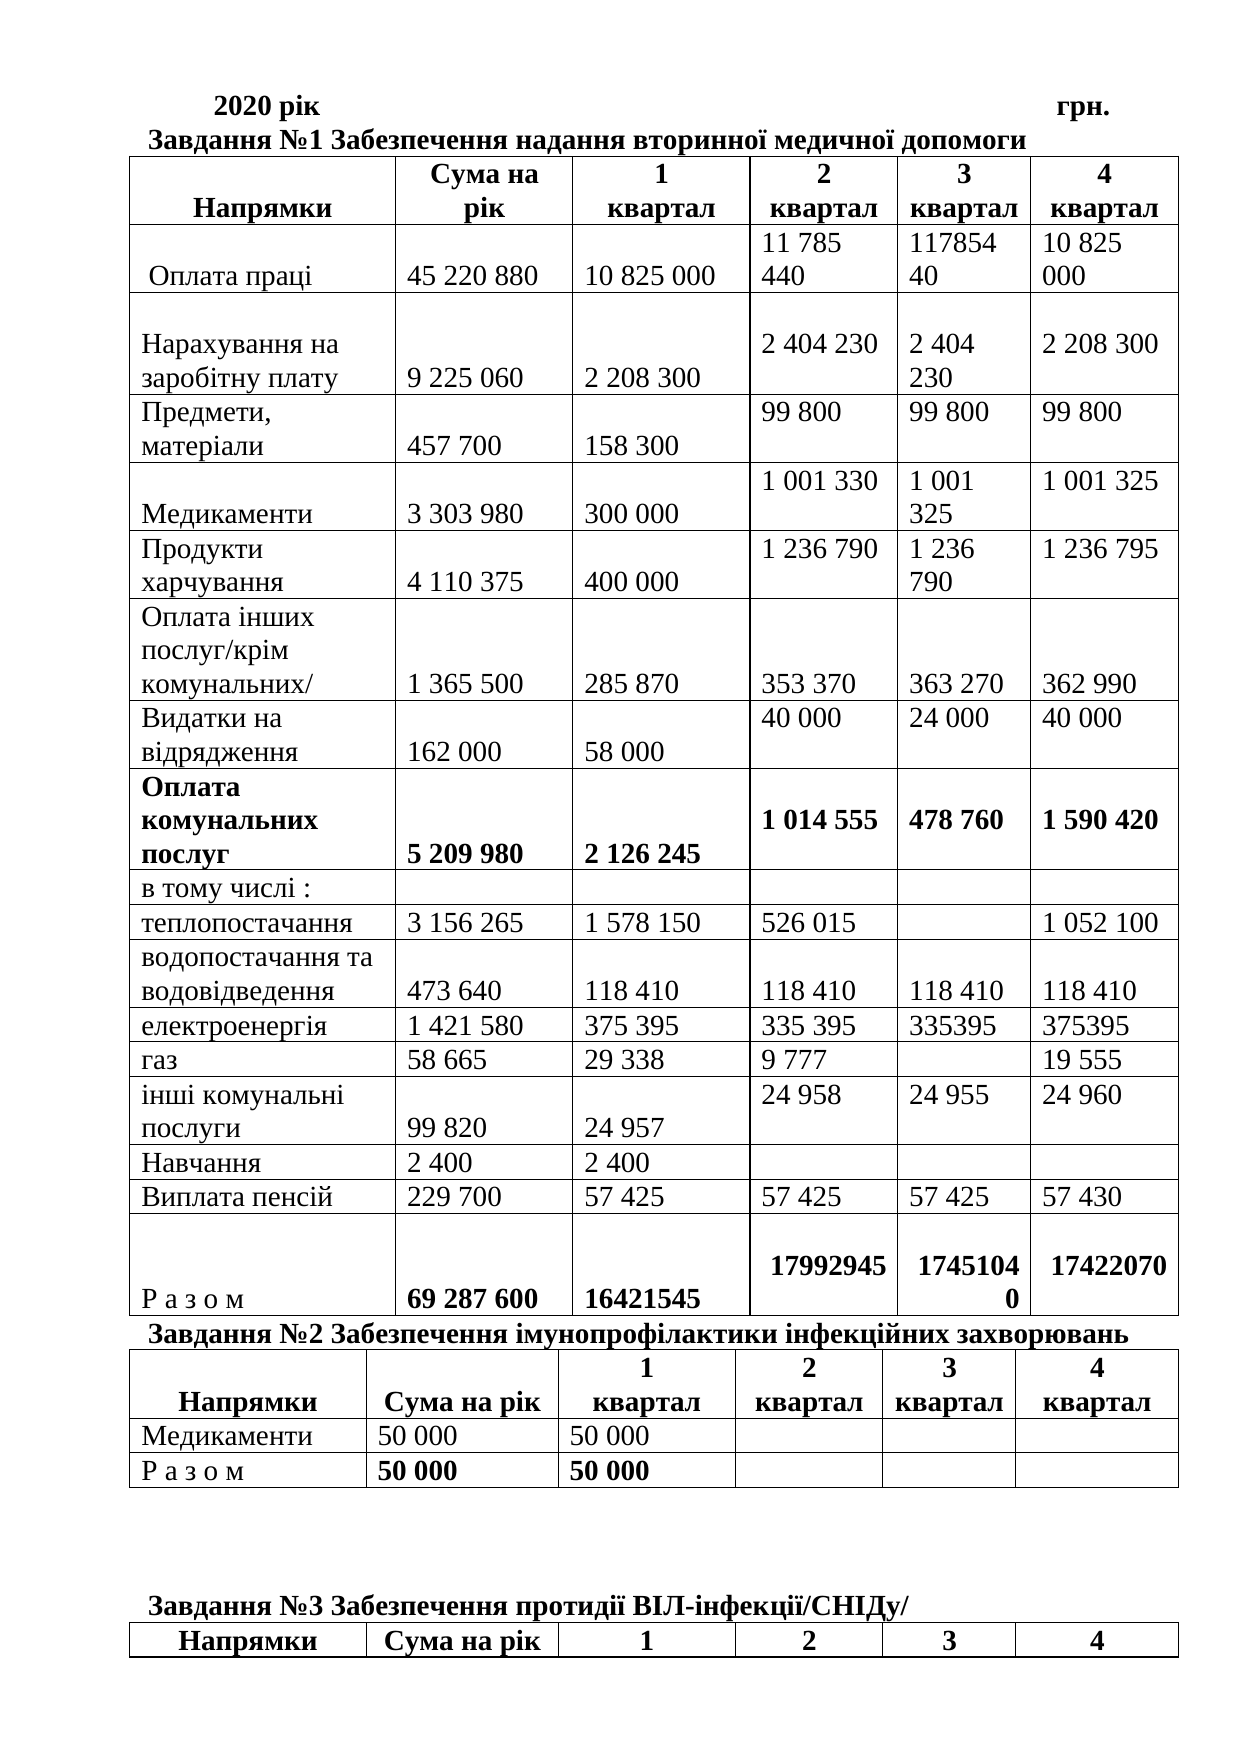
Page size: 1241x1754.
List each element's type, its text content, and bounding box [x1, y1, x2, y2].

table_cell водопостачання та водовідведення [130, 940, 395, 1007]
table_cell 29 338 [573, 1042, 749, 1076]
table_cell 335395 [898, 1008, 1030, 1041]
table_cell [736, 1453, 882, 1487]
table_cell [883, 1453, 1015, 1487]
text 2020 рік грн. [148, 88, 1152, 122]
table_header 4 квартал [1031, 157, 1178, 224]
text Завдання №3 Забезпечення протидії ВІЛ-інфекції/СНІДу/ [148, 1588, 1152, 1622]
table_cell 1 236 790 [898, 531, 1030, 598]
table_cell 17451040 [898, 1214, 1030, 1315]
table_cell 24 000 [898, 701, 1030, 768]
table_header 2 квартал [736, 1350, 882, 1417]
table_cell Оплата інших послуг/крім комунальних/ [130, 599, 395, 699]
table_cell 57 425 [751, 1180, 897, 1213]
table_cell 1 578 150 [573, 905, 749, 938]
table_cell 24 960 [1031, 1077, 1178, 1144]
table_cell Виплата пенсій [130, 1180, 395, 1213]
table_cell [898, 1042, 1030, 1076]
table_header Напрямки [130, 1350, 366, 1417]
table_cell 16421545 [573, 1214, 749, 1315]
table_cell 9 225 060 [396, 293, 572, 393]
table_cell 50 000 [559, 1453, 735, 1487]
table_cell 40 000 [1031, 701, 1178, 768]
table_header Сума на рік [396, 157, 572, 224]
text Завдання №1 Забезпечення надання вторинної медичної допомоги [148, 122, 1152, 156]
table_cell [1031, 1145, 1178, 1178]
table_header 4 квартал [1016, 1350, 1178, 1417]
table_cell 118 410 [898, 940, 1030, 1007]
table_cell 50 000 [367, 1453, 558, 1487]
table_cell 4 110 375 [396, 531, 572, 598]
table_header Сума на рік [367, 1623, 558, 1656]
table_cell 10 825 000 [1031, 225, 1178, 292]
table_cell 58 000 [573, 701, 749, 768]
text Завдання №2 Забезпечення імунопрофілактики інфекційних захворювань [148, 1316, 1152, 1349]
table_cell 9 777 [751, 1042, 897, 1076]
table_cell 2 404 230 [751, 293, 897, 393]
table_header 3 квартал [883, 1623, 1015, 1656]
table_cell 11 785 440 [751, 225, 897, 292]
table_cell теплопостачання [130, 905, 395, 938]
table_cell [1031, 870, 1178, 904]
table_cell 24 957 [573, 1077, 749, 1144]
table_cell 2 208 300 [1031, 293, 1178, 393]
table_cell 1 001 330 [751, 463, 897, 530]
table_cell 24 955 [898, 1077, 1030, 1144]
table_header 1 квартал [559, 1350, 735, 1417]
table_cell 10 825 000 [573, 225, 749, 292]
table_cell Медикаменти [130, 463, 395, 530]
table_cell 69 287 600 [396, 1214, 572, 1315]
table_cell 3 303 980 [396, 463, 572, 530]
table_cell 1 001 325 [1031, 463, 1178, 530]
table_header 1 квартал [559, 1623, 735, 1656]
table_cell 50 000 [367, 1419, 558, 1452]
table_cell 162 000 [396, 701, 572, 768]
table_cell 118 410 [573, 940, 749, 1007]
table_cell 17992945 [751, 1214, 897, 1315]
table_cell 1 590 420 [1031, 769, 1178, 869]
table_cell [883, 1419, 1015, 1452]
table_cell 45 220 880 [396, 225, 572, 292]
table_cell 1 001 325 [898, 463, 1030, 530]
table_cell 2 126 245 [573, 769, 749, 869]
table_cell 1 052 100 [1031, 905, 1178, 938]
table_cell 478 760 [898, 769, 1030, 869]
table_cell Оплата праці [130, 225, 395, 292]
table_header 4 квартал [1016, 1623, 1178, 1656]
table_cell [736, 1419, 882, 1452]
table_cell Медикаменти [130, 1419, 366, 1452]
table_cell Видатки на відрядження [130, 701, 395, 768]
table_cell в тому числі : [130, 870, 395, 904]
table_cell 57 425 [573, 1180, 749, 1213]
table_cell [898, 905, 1030, 938]
table_cell [396, 870, 572, 904]
table_header Сума на рік [367, 1350, 558, 1417]
table_header 2 квартал [736, 1623, 882, 1656]
table_cell 362 990 [1031, 599, 1178, 699]
table_cell 400 000 [573, 531, 749, 598]
table_header Напрямки [130, 1623, 366, 1656]
table_cell 229 700 [396, 1180, 572, 1213]
table_cell 335 395 [751, 1008, 897, 1041]
table_cell Навчання [130, 1145, 395, 1178]
table_cell 2 400 [573, 1145, 749, 1178]
table_cell 99 800 [751, 395, 897, 462]
table_header 3 квартал [898, 157, 1030, 224]
table_cell Оплата комунальних послуг [130, 769, 395, 869]
table_cell [751, 870, 897, 904]
table_cell 2 400 [396, 1145, 572, 1178]
table_cell 1 365 500 [396, 599, 572, 699]
table_cell інші комунальні послуги [130, 1077, 395, 1144]
table_cell 17422070 [1031, 1214, 1178, 1315]
table_header 1 квартал [573, 157, 749, 224]
table_cell 375 395 [573, 1008, 749, 1041]
table_cell [898, 870, 1030, 904]
table_cell [1016, 1419, 1178, 1452]
table_cell 158 300 [573, 395, 749, 462]
table_header Напрямки [130, 157, 395, 224]
table_cell 118 410 [751, 940, 897, 1007]
table_cell [1016, 1453, 1178, 1487]
table_cell 5 209 980 [396, 769, 572, 869]
table_cell 1 236 790 [751, 531, 897, 598]
table_cell 3 156 265 [396, 905, 572, 938]
table_cell [573, 870, 749, 904]
table_cell [751, 1145, 897, 1178]
table_cell 375395 [1031, 1008, 1178, 1041]
table_cell газ [130, 1042, 395, 1076]
table_cell Предмети, матеріали [130, 395, 395, 462]
table_cell 285 870 [573, 599, 749, 699]
table_cell Р а з о м [130, 1214, 395, 1315]
table_cell Р а з о м [130, 1453, 366, 1487]
table_cell 117854 40 [898, 225, 1030, 292]
table_cell 57 425 [898, 1180, 1030, 1213]
table_cell Продукти харчування [130, 531, 395, 598]
table_cell 99 820 [396, 1077, 572, 1144]
table_cell 58 665 [396, 1042, 572, 1076]
table_cell 40 000 [751, 701, 897, 768]
table_header 3 квартал [883, 1350, 1015, 1417]
table_cell електроенергія [130, 1008, 395, 1041]
table_cell 2 404 230 [898, 293, 1030, 393]
table_cell 300 000 [573, 463, 749, 530]
table_header 2 квартал [751, 157, 897, 224]
table_cell 353 370 [751, 599, 897, 699]
table_cell 473 640 [396, 940, 572, 1007]
table_cell 50 000 [559, 1419, 735, 1452]
table_cell 99 800 [898, 395, 1030, 462]
table_cell 1 014 555 [751, 769, 897, 869]
table_cell 118 410 [1031, 940, 1178, 1007]
table_cell [898, 1145, 1030, 1178]
table_cell 24 958 [751, 1077, 897, 1144]
table_cell 19 555 [1031, 1042, 1178, 1076]
table_cell 99 800 [1031, 395, 1178, 462]
table_cell 526 015 [751, 905, 897, 938]
table_cell 363 270 [898, 599, 1030, 699]
table_cell Нарахування на заробітну плату [130, 293, 395, 393]
table_cell 57 430 [1031, 1180, 1178, 1213]
table_cell 2 208 300 [573, 293, 749, 393]
table_cell 457 700 [396, 395, 572, 462]
table_cell 1 236 795 [1031, 531, 1178, 598]
table_cell 1 421 580 [396, 1008, 572, 1041]
